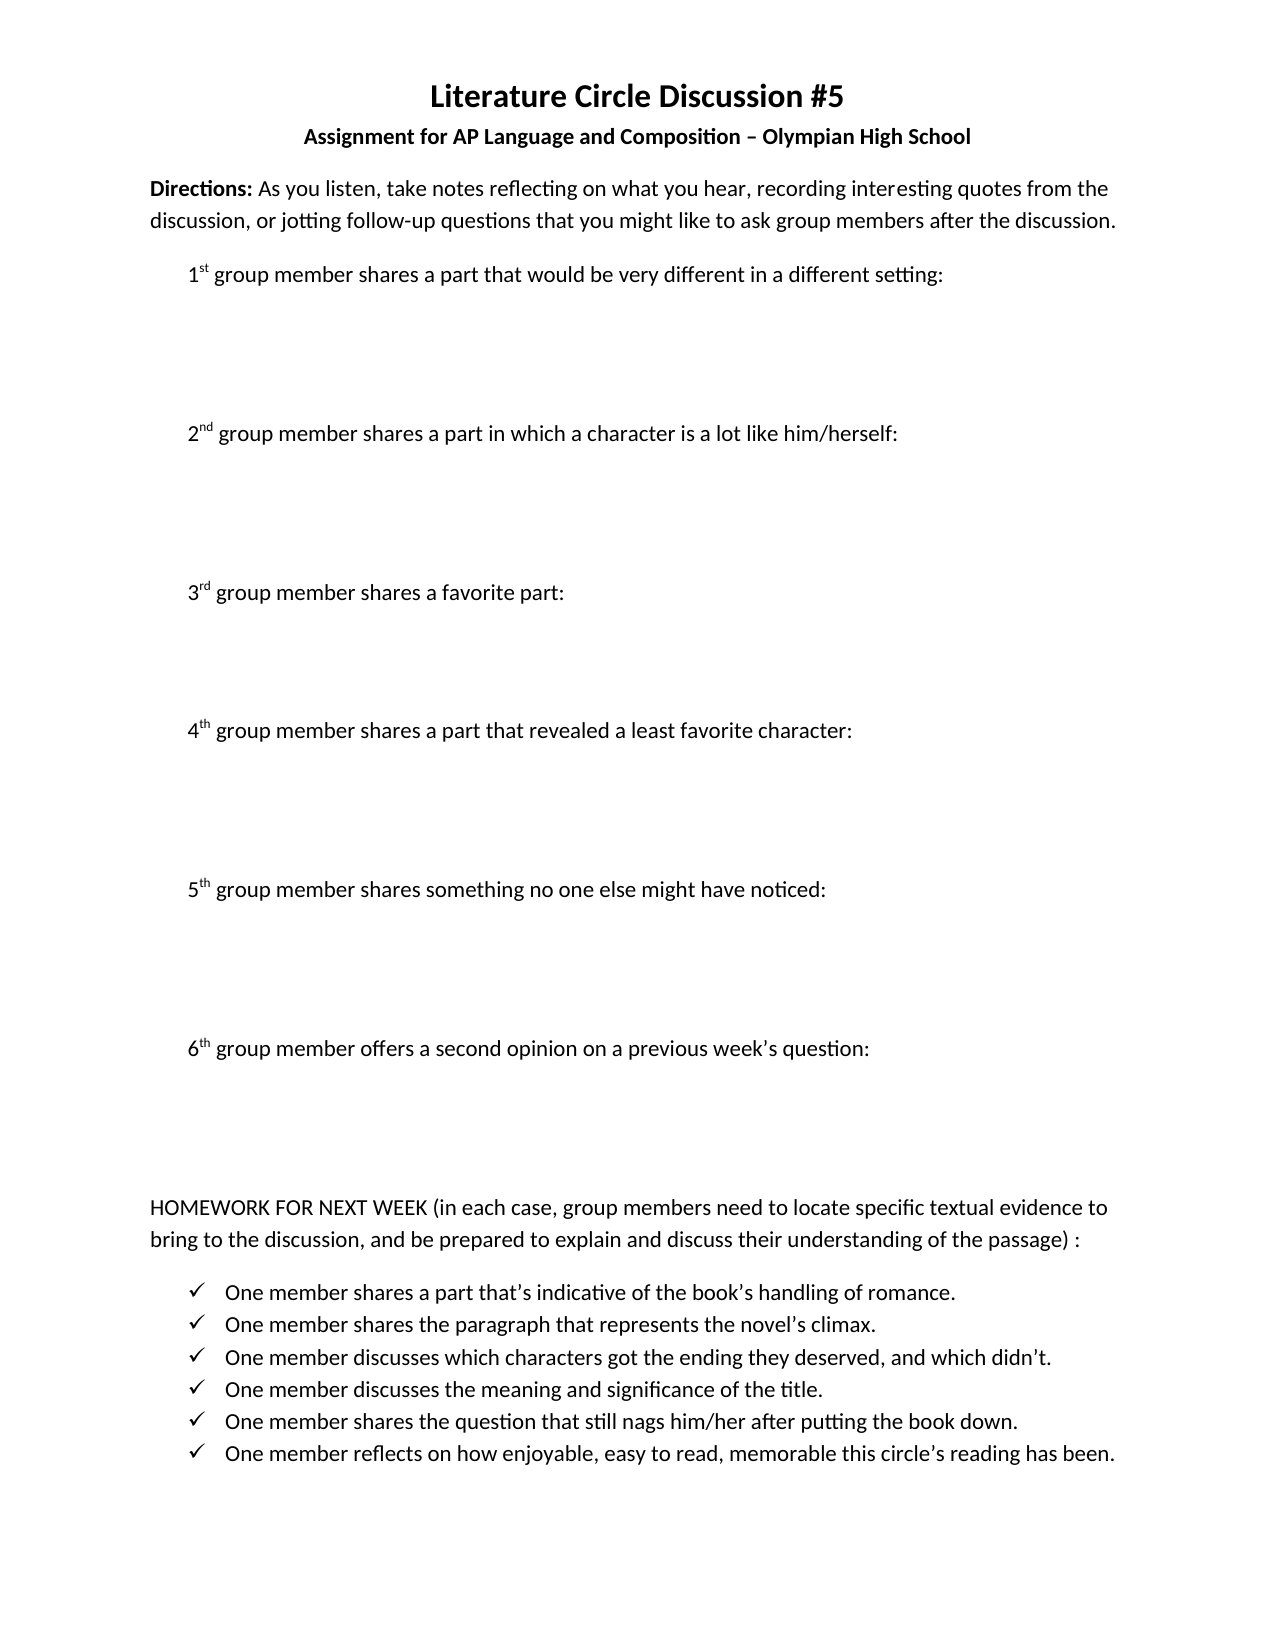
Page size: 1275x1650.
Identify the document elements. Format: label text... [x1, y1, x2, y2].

list One member shares a part that’s indicative of the book’s handling of romance. [187, 1278, 1125, 1306]
text HOMEWORK FOR NEXT WEEK (in each case, group members need to locate specific textual evidence to bring to the discussion, and be prepared to explain and discuss their understanding of the passage) : [150, 1193, 1125, 1253]
text Directions: As you listen, take notes reflecting on what you hear, recording interesting quotes from the discussion, or jotting follow-up questions that you might like to ask group members after the discussion. [150, 174, 1125, 235]
list One member discusses the meaning and significance of the title. [187, 1375, 1125, 1403]
list One member discusses which characters got the ending they deserved, and which didn’t. [187, 1343, 1125, 1371]
text 5th group member shares something no one else might have noticed: [187, 875, 1125, 903]
text 2nd group member shares a part in which a character is a lot like him/herself: [187, 419, 1125, 447]
text 3rd group member shares a favorite part: [187, 578, 1125, 638]
list One member reflects on how enjoyable, easy to read, memorable this circle’s reading has been. [187, 1439, 1125, 1467]
text 6th group member offers a second opinion on a previous week’s question: [187, 1034, 1125, 1062]
list One member shares the question that still nags him/her after putting the book down. [187, 1407, 1125, 1435]
text 1st group member shares a part that would be very different in a different setting: [187, 260, 1125, 288]
list One member shares the paragraph that represents the novel’s climax. [187, 1311, 1125, 1339]
text 4th group member shares a part that revealed a least favorite character: [187, 716, 1125, 744]
